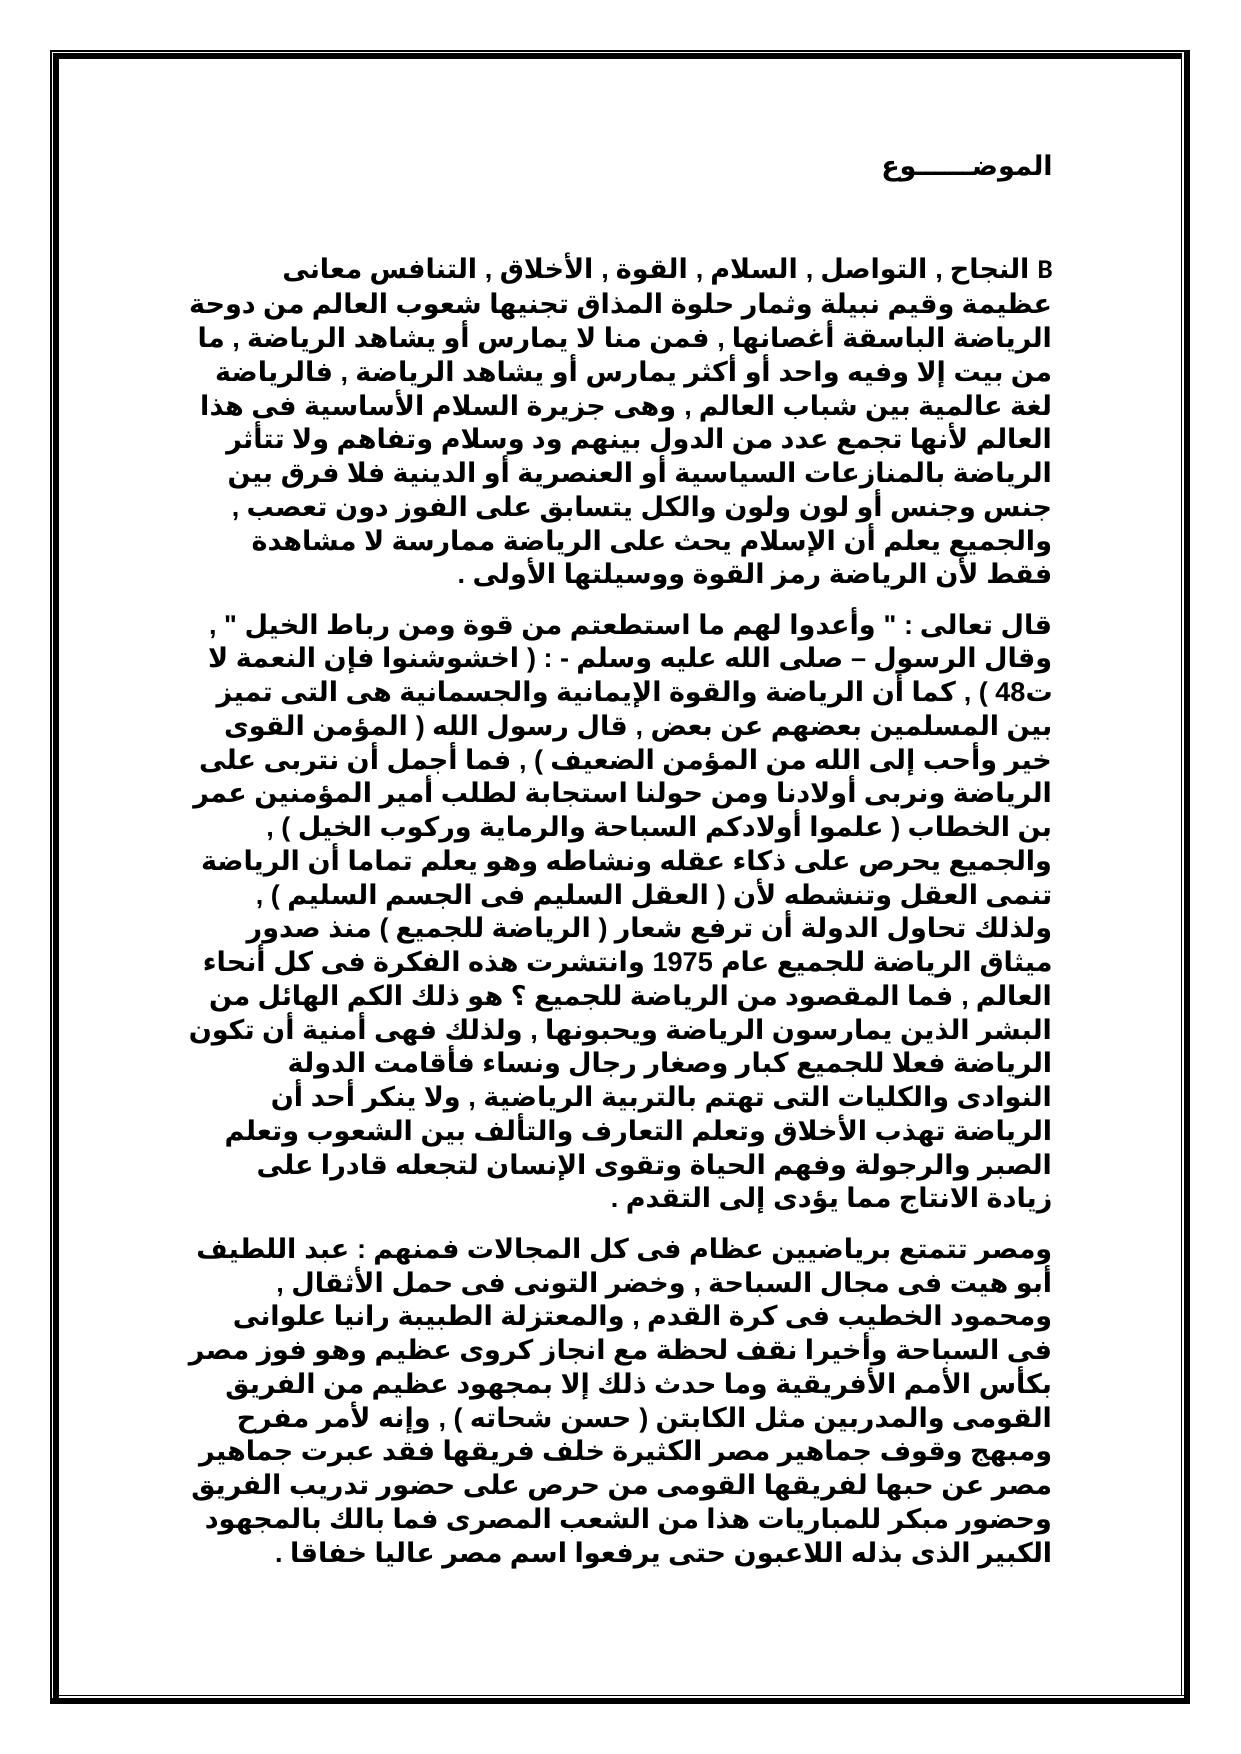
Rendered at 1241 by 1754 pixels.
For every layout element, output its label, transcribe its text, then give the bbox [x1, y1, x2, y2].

text قال تعالى : " وأعدوا لهم ما استطعتم من قوة ومن رباط الخيل " , وقال الرسول – صلى الله عليه وسلم - : ( اخشوشنوا فإن النعمة لا ت48 ) , كما أن الرياضة والقوة الإيمانية والجسمانية هى التى تميز بين المسلمين بعضهم عن بعض , قال رسول الله ( المؤمن القوى خير وأحب إلى الله من المؤمن الضعيف ) , فما أجمل أن نتربى على الرياضة ونربى أولادنا ومن حولنا استجابة لطلب أمير المؤمنين عمر بن الخطاب ( علموا أولادكم السباحة والرماية وركوب الخيل ) , والجميع يحرص على ذكاء عقله ونشاطه وهو يعلم تماما أن الرياضة تنمى العقل وتنشطه لأن ( العقل السليم فى الجسم السليم ) , ولذلك تحاول الدولة أن ترفع شعار ( الرياضة للجميع ) منذ صدور ميثاق الرياضة للجميع عام 1975 وانتشرت هذه الفكرة فى كل أنحاء العالم , فما المقصود من الرياضة للجميع ؟ هو ذلك الكم الهائل من البشر الذين يمارسون الرياضة ويحبونها , ولذلك فهى أمنية أن تكون الرياضة فعلا للجميع كبار وصغار رجال ونساء فأقامت الدولة النوادى والكليات التى تهتم بالتربية الرياضية , ولا ينكر أحد أن الرياضة تهذب الأخلاق وتعلم التعارف والتألف بين الشعوب وتعلم الصبر والرجولة وفهم الحياة وتقوى الإنسان لتجعله قادرا على زيادة الانتاج مما يؤدى إلى التقدم . [187, 609, 1053, 1214]
text الموضــــــوع [187, 150, 1053, 181]
text ومصر تتمتع برياضيين عظام فى كل المجالات فمنهم : عبد اللطيف أبو هيت فى مجال السباحة , وخضر التونى فى حمل الأثقال , ومحمود الخطيب فى كرة القدم , والمعتزلة الطبيبة رانيا علوانى فى السباحة وأخيرا نقف لحظة مع انجاز كروى عظيم وهو فوز مصر بكأس الأمم الأفريقية وما حدث ذلك إلا بمجهود عظيم من الفريق القومى والمدربين مثل الكابتن ( حسن شحاته ) , وإنه لأمر مفرح ومبهج وقوف جماهير مصر الكثيرة خلف فريقها فقد عبرت جماهير مصر عن حبها لفريقها القومى من حرص على حضور تدريب الفريق وحضور مبكر للمباريات هذا من الشعب المصرى فما بالك بالمجهود الكبير الذى بذله اللاعبون حتى يرفعوا اسم مصر عاليا خفاقا . [187, 1233, 1053, 1568]
text B النجاح , التواصل , السلام , القوة , الأخلاق , التنافس معانى عظيمة وقيم نبيلة وثمار حلوة المذاق تجنيها شعوب العالم من دوحة الرياضة الباسقة أغصانها , فمن منا لا يمارس أو يشاهد الرياضة , ما من بيت إلا وفيه واحد أو أكثر يمارس أو يشاهد الرياضة , فالرياضة لغة عالمية بين شباب العالم , وهى جزيرة السلام الأساسية فى هذا العالم لأنها تجمع عدد من الدول بينهم ود وسلام وتفاهم ولا تتأثر الرياضة بالمنازعات السياسية أو العنصرية أو الدينية فلا فرق بين جنس وجنس أو لون ولون والكل يتسابق على الفوز دون تعصب , والجميع يعلم أن الإسلام يحث على الرياضة ممارسة لا مشاهدة فقط لأن الرياضة رمز القوة ووسيلتها الأولى . [187, 253, 1053, 589]
